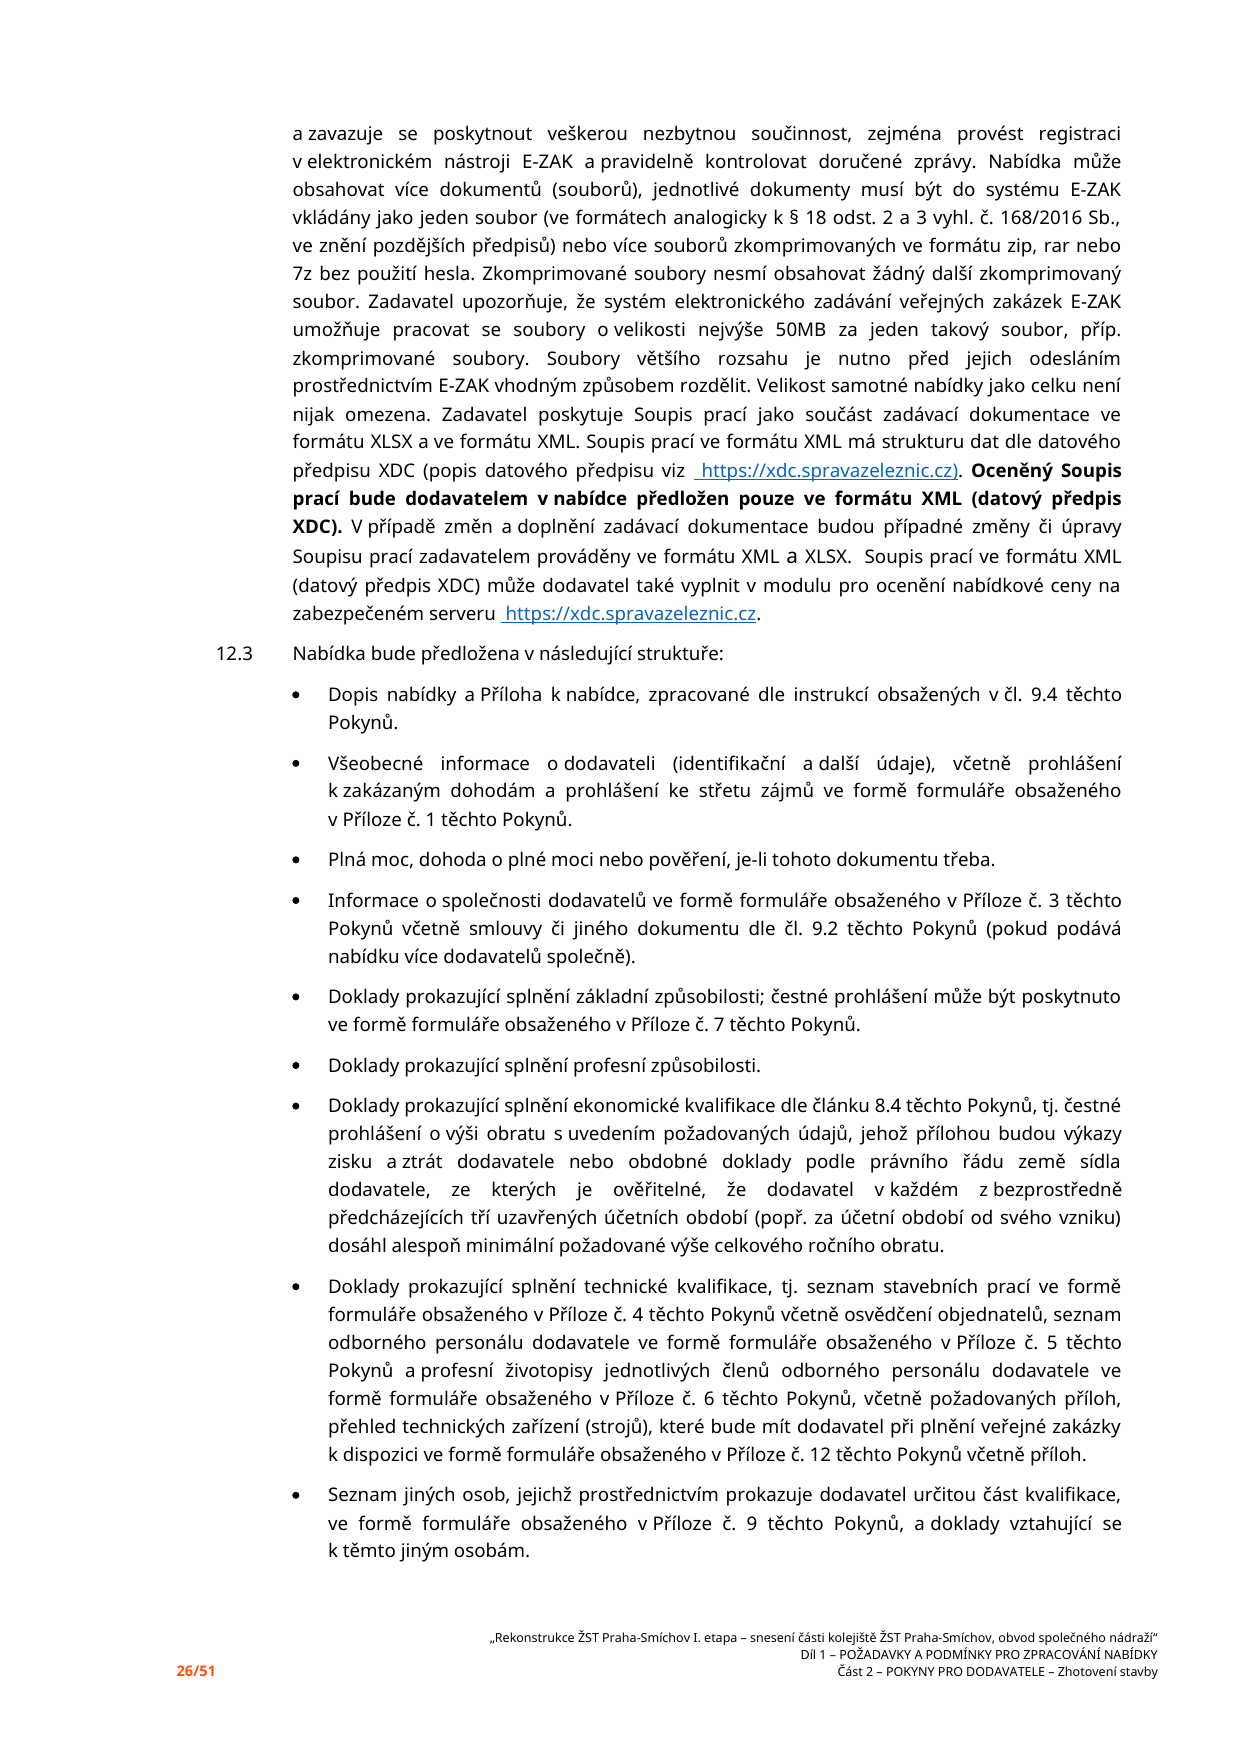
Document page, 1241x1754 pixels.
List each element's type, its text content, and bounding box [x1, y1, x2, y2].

text Doklady prokazující splnění technické kvalifikace, tj. seznam stavebních prací ve formě formuláře obsaženého v Příloze č. 4 těchto Pokynů včetně osvědčení objednatelů, seznam odborného personálu dodavatele ve formě formuláře obsaženého v Příloze č. 5 těchto Pokynů a profesní životopisy jednotlivých členů odborného personálu dodavatele ve formě formuláře obsaženého v Příloze č. 6 těchto Pokynů, včetně požadovaných příloh, přehled technických zařízení (strojů), které bude mít dodavatel při plnění veřejné zakázky k dispozici ve formě formuláře obsaženého v Příloze č. 12 těchto Pokynů včetně příloh. [292, 1273, 1122, 1467]
text Doklady prokazující splnění profesní způsobilosti. [292, 1052, 1122, 1077]
text Dopis nabídky a Příloha k nabídce, zpracované dle instrukcí obsažených v čl. 9.4 těchto Pokynů. [292, 681, 1122, 735]
text Informace o společnosti dodavatelů ve formě formuláře obsaženého v Příloze č. 3 těchto Pokynů včetně smlouvy či jiného dokumentu dle čl. 9.2 těchto Pokynů (pokud podává nabídku více dodavatelů společně). [292, 887, 1122, 968]
text Všeobecné informace o dodavateli (identifikační a další údaje), včetně prohlášení k zakázaným dohodám a prohlášení ke střetu zájmů ve formě formuláře obsaženého v Příloze č. 1 těchto Pokynů. [292, 750, 1122, 831]
text Seznam jiných osob, jejichž prostřednictvím prokazuje dodavatel určitou část kvalifikace, ve formě formuláře obsaženého v Příloze č. 9 těchto Pokynů, a doklady vztahující se k těmto jiným osobám. [292, 1482, 1122, 1563]
text Doklady prokazující splnění ekonomické kvalifikace dle článku 8.4 těchto Pokynů, tj. čestné prohlášení o výši obratu s uvedením požadovaných údajů, jehož přílohou budou výkazy zisku a ztrát dodavatele nebo obdobné doklady podle právního řádu země sídla dodavatele, ze kterých je ověřitelné, že dodavatel v každém z bezprostředně předcházejících tří uzavřených účetních období (popř. za účetní období od svého vzniku) dosáhl alespoň minimální požadované výše celkového ročního obratu. [292, 1092, 1122, 1258]
text Plná moc, dohoda o plné moci nebo pověření, je-li tohoto dokumentu třeba. [292, 846, 1122, 872]
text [216, 121, 1122, 626]
text Doklady prokazující splnění základní způsobilosti; čestné prohlášení může být poskytnuto ve formě formuláře obsaženého v Příloze č. 7 těchto Pokynů. [292, 983, 1122, 1037]
text Nabídka bude předložena v následující struktuře: [216, 641, 1122, 666]
